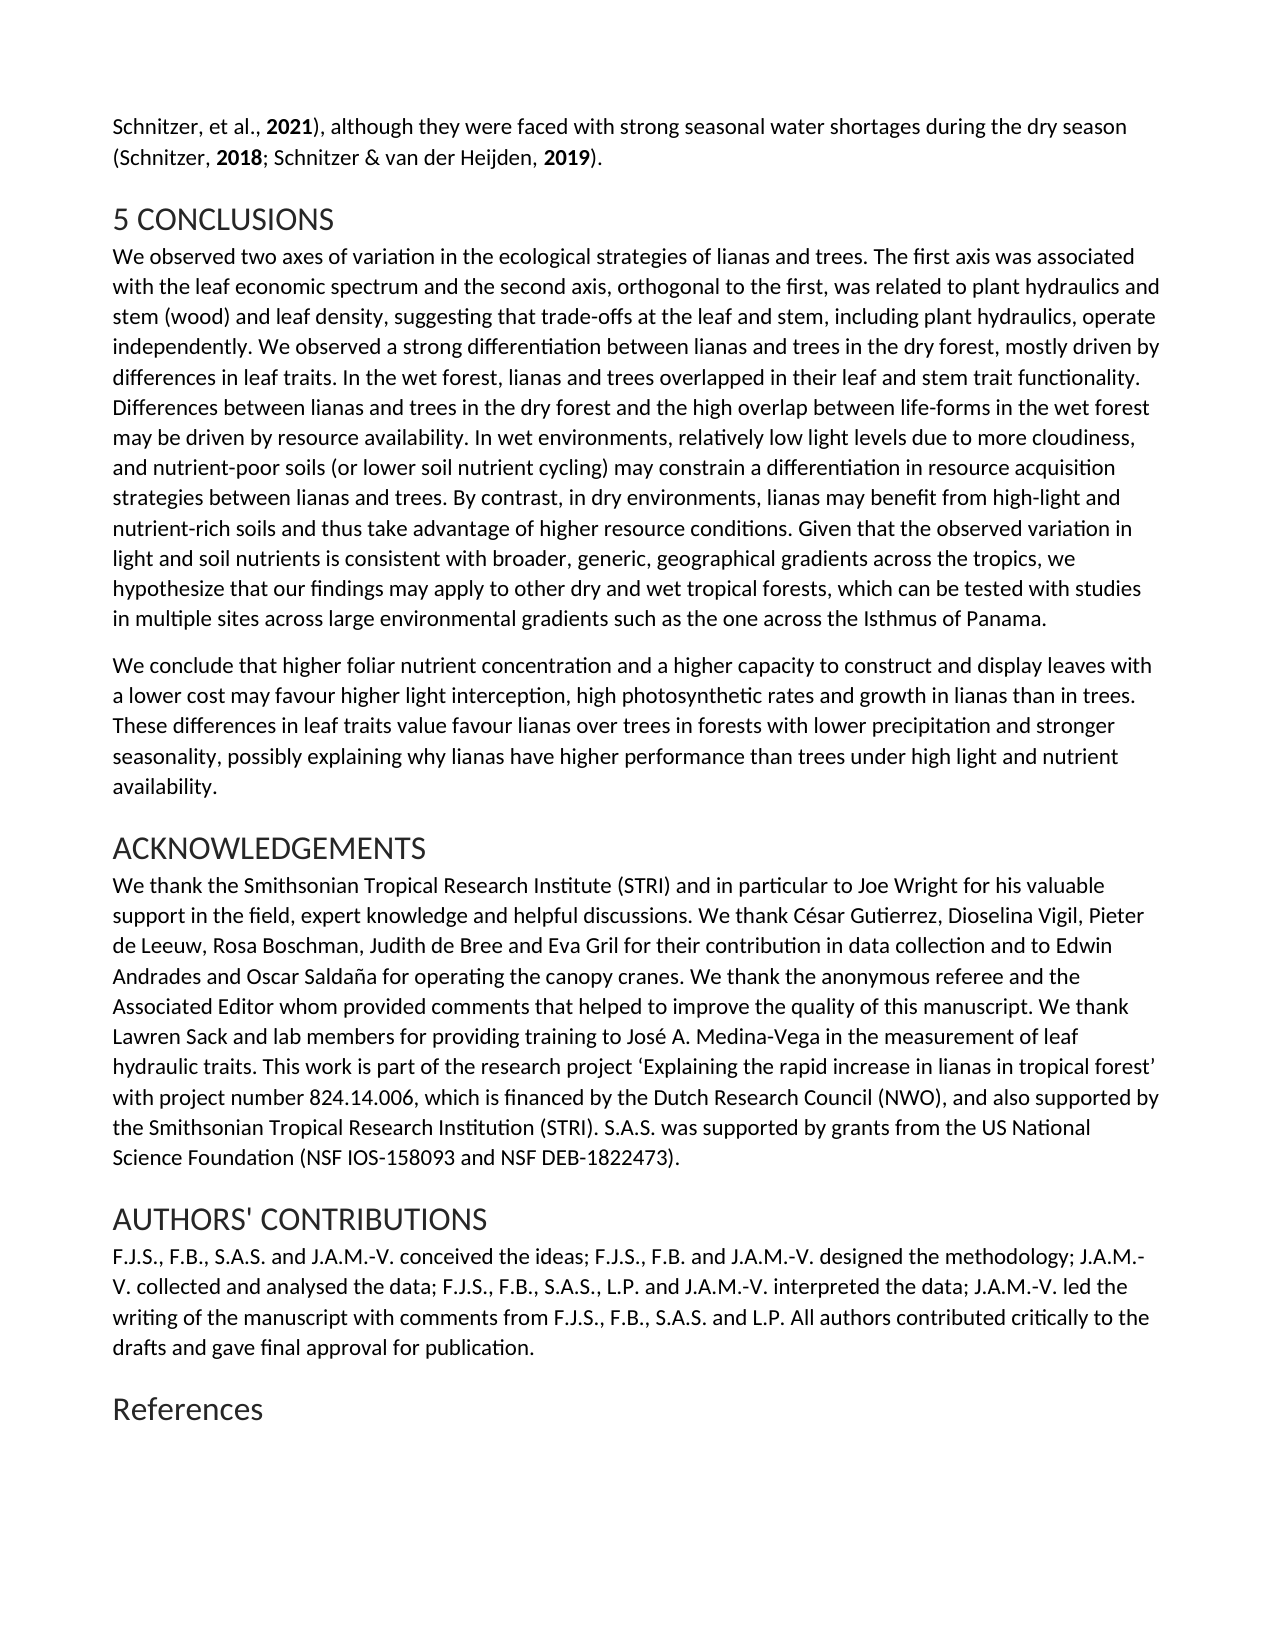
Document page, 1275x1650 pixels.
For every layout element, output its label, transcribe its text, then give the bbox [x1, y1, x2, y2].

subtitle AUTHORS' CONTRIBUTIONS [112, 1198, 1162, 1239]
subtitle ACKNOWLEDGEMENTS [112, 827, 1162, 868]
subtitle 5 CONCLUSIONS [112, 198, 1162, 239]
text We conclude that higher foliar nutrient concentration and a higher capacity to construct and display leaves with a lower cost may favour higher light interception, high photosynthetic rates and growth in lianas than in trees. These differences in leaf traits value favour lianas over trees in forests with lower precipitation and stronger seasonality, possibly explaining why lianas have higher performance than trees under high light and nutrient availability. [112, 651, 1162, 800]
text We observed two axes of variation in the ecological strategies of lianas and trees. The first axis was associated with the leaf economic spectrum and the second axis, orthogonal to the first, was related to plant hydraulics and stem (wood) and leaf density, suggesting that trade-offs at the leaf and stem, including plant hydraulics, operate independently. We observed a strong differentiation between lianas and trees in the dry forest, mostly driven by differences in leaf traits. In the wet forest, lianas and trees overlapped in their leaf and stem trait functionality. Differences between lianas and trees in the dry forest and the high overlap between life-forms in the wet forest may be driven by resource availability. In wet environments, relatively low light levels due to more cloudiness, and nutrient-poor soils (or lower soil nutrient cycling) may constrain a differentiation in resource acquisition strategies between lianas and trees. By contrast, in dry environments, lianas may benefit from high-light and nutrient-rich soils and thus take advantage of higher resource conditions. Given that the observed variation in light and soil nutrients is consistent with broader, generic, geographical gradients across the tropics, we hypothesize that our findings may apply to other dry and wet tropical forests, which can be tested with studies in multiple sites across large environmental gradients such as the one across the Isthmus of Panama. [112, 242, 1162, 632]
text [112, 112, 1162, 171]
text We thank the Smithsonian Tropical Research Institute (STRI) and in particular to Joe Wright for his valuable support in the field, expert knowledge and helpful discussions. We thank César Gutierrez, Dioselina Vigil, Pieter de Leeuw, Rosa Boschman, Judith de Bree and Eva Gril for their contribution in data collection and to Edwin Andrades and Oscar Saldaña for operating the canopy cranes. We thank the anonymous referee and the Associated Editor whom provided comments that helped to improve the quality of this manuscript. We thank Lawren Sack and lab members for providing training to José A. Medina-Vega in the measurement of leaf hydraulic traits. This work is part of the research project ‘Explaining the rapid increase in lianas in tropical forest’ with project number 824.14.006, which is financed by the Dutch Research Council (NWO), and also supported by the Smithsonian Tropical Research Institution (STRI). S.A.S. was supported by grants from the US National Science Foundation (NSF IOS-158093 and NSF DEB-1822473). [112, 871, 1162, 1171]
subtitle References [112, 1388, 1162, 1429]
text F.J.S., F.B., S.A.S. and J.A.M.-V. conceived the ideas; F.J.S., F.B. and J.A.M.-V. designed the methodology; J.A.M.-V. collected and analysed the data; F.J.S., F.B., S.A.S., L.P. and J.A.M.-V. interpreted the data; J.A.M.-V. led the writing of the manuscript with comments from F.J.S., F.B., S.A.S. and L.P. All authors contributed critically to the drafts and gave final approval for publication. [112, 1242, 1162, 1361]
